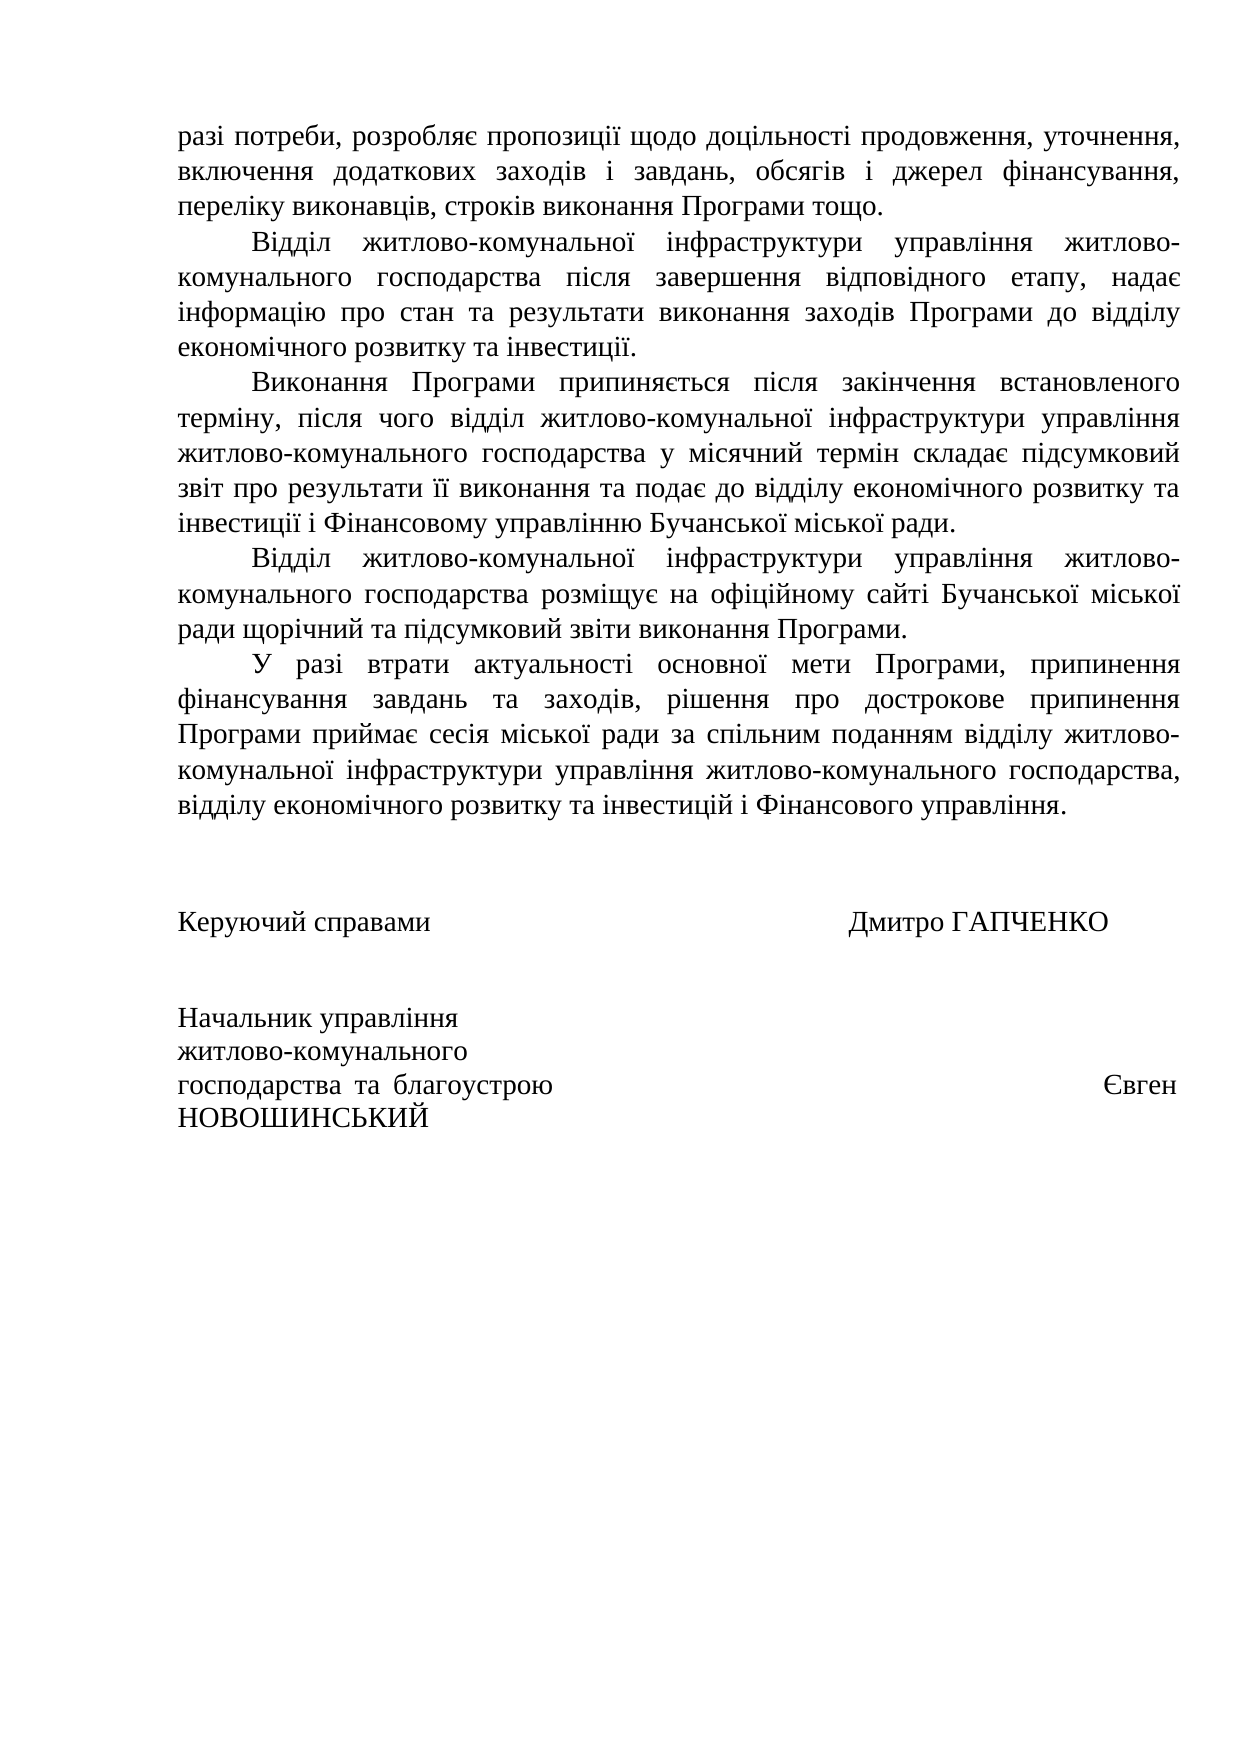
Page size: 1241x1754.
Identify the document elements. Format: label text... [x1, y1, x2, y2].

text У разі втрати актуальності основної мети Програми, припинення фінансування завдань та заходів, рішення про дострокове припинення Програми приймає сесія міської ради за спільним поданням відділу житлово-комунальної інфраструктури управління житлово-комунального господарства, відділу економічного розвитку та інвестицій і Фінансового управління. [177, 646, 1181, 821]
text Виконання Програми припиняється після закінчення встановленого терміну, після чого відділ житлово-комунальної інфраструктури управління житлово-комунального господарства у місячний термін складає підсумковий звіт про результати її виконання та подає до відділу економічного розвитку та інвестиції і Фінансовому управлінню Бучанської міської ради. [177, 364, 1181, 539]
text Відділ житлово-комунальної інфраструктури управління житлово-комунального господарства після завершення відповідного етапу, надає інформацію про стан та результати виконання заходів Програми до відділу економічного розвитку та інвестиції. [177, 224, 1181, 363]
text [177, 118, 1181, 222]
text Відділ житлово-комунальної інфраструктури управління житлово-комунального господарства розміщує на офіційному сайті Бучанської міської ради щорічний та підсумковий звіти виконання Програми. [177, 541, 1181, 644]
text Начальник управління [177, 1000, 1181, 1033]
text господарства та благоустрою Євген НОВОШИНСЬКИЙ [177, 1067, 1181, 1134]
text Керуючий справами Дмитро ГАПЧЕНКО [177, 904, 1181, 937]
text житлово-комунального [177, 1033, 1181, 1067]
